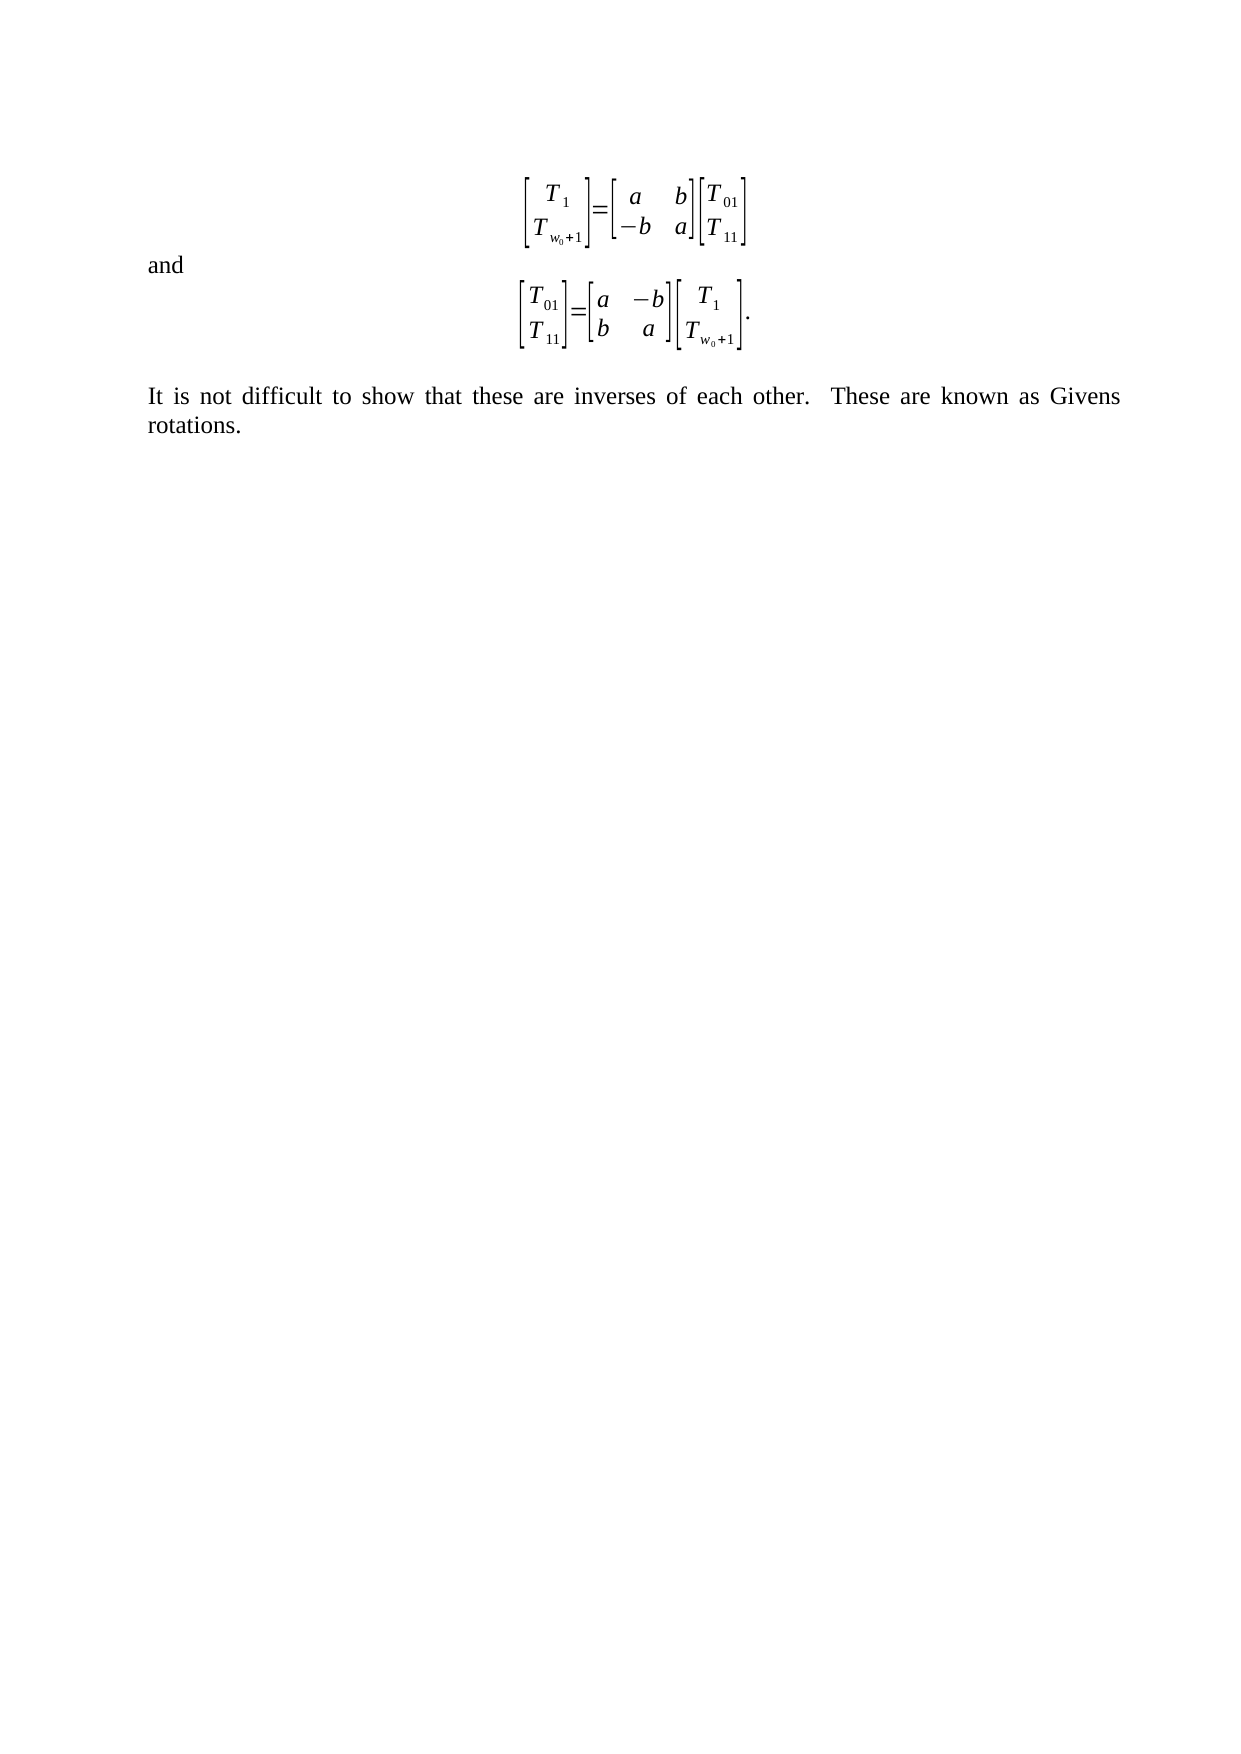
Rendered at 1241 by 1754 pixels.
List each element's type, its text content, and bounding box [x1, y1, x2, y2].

text It is not difficult to show that these are inverses of each other. These are known as Givens rotations. [148, 381, 1122, 439]
text and [148, 250, 1122, 279]
